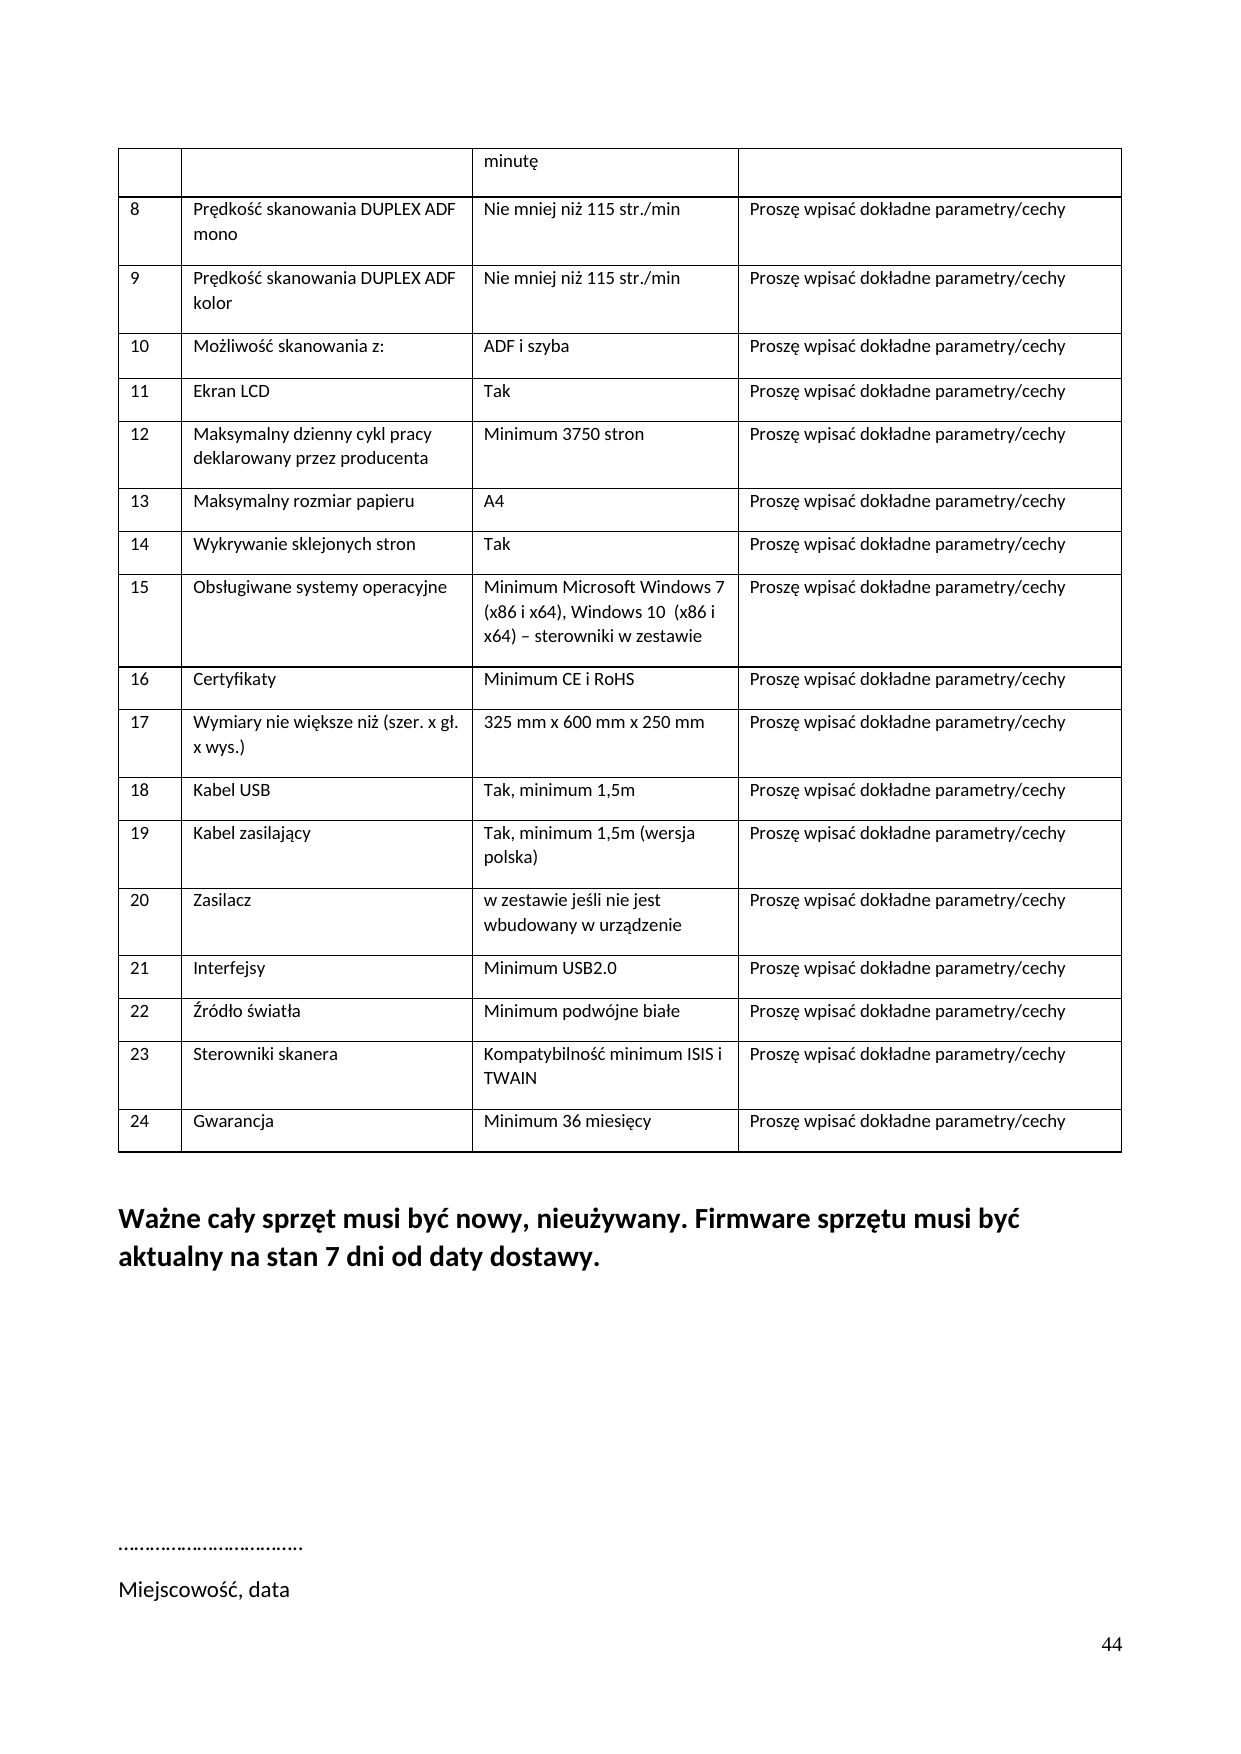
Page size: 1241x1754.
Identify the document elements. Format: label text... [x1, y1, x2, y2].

table_cell Maksymalny dzienny cykl pracy deklarowany przez producenta [182, 422, 472, 488]
table_cell Wymiary nie większe niż (szer. x gł. x wys.) [182, 710, 472, 777]
table_cell Kabel USB [182, 778, 472, 820]
table_cell 22 [119, 999, 181, 1041]
table_cell Proszę wpisać dokładne parametry/cechy [739, 889, 1121, 955]
table_cell Tak, minimum 1,5m [473, 778, 738, 820]
table_cell 10 [119, 334, 181, 378]
table_cell w zestawie jeśli nie jest wbudowany w urządzenie [473, 889, 738, 955]
table_cell Proszę wpisać dokładne parametry/cechy [739, 266, 1121, 333]
text Miejscowość, data [118, 1575, 1122, 1603]
table_cell 23 [119, 1042, 181, 1108]
table_cell Tak [473, 379, 738, 421]
table_cell Kompatybilność minimum ISIS i TWAIN [473, 1042, 738, 1108]
table_cell Proszę wpisać dokładne parametry/cechy [739, 1042, 1121, 1108]
table_cell Tak, minimum 1,5m (wersja polska) [473, 821, 738, 887]
table_cell 24 [119, 1110, 181, 1151]
text …………………………….. [118, 1528, 1122, 1556]
table_cell Proszę wpisać dokładne parametry/cechy [739, 1110, 1121, 1151]
table_cell 14 [119, 532, 181, 574]
table_cell 16 [119, 668, 181, 709]
table_cell Nie mniej niż 115 str./min [473, 266, 738, 333]
table_cell Minimum 36 miesięcy [473, 1110, 738, 1151]
table_cell Źródło światła [182, 999, 472, 1041]
table_cell Proszę wpisać dokładne parametry/cechy [739, 999, 1121, 1041]
table_cell Interfejsy [182, 956, 472, 998]
table_cell A4 [473, 489, 738, 531]
table_cell 9 [119, 266, 181, 333]
table_cell Prędkość skanowania DUPLEX ADF kolor [182, 266, 472, 333]
table_cell 17 [119, 710, 181, 777]
table_cell Proszę wpisać dokładne parametry/cechy [739, 532, 1121, 574]
table_cell Wykrywanie sklejonych stron [182, 532, 472, 574]
table_cell Kabel zasilający [182, 821, 472, 887]
table_cell Proszę wpisać dokładne parametry/cechy [739, 422, 1121, 488]
table_cell Obsługiwane systemy operacyjne [182, 575, 472, 666]
table_cell Minimum USB2.0 [473, 956, 738, 998]
table_cell Proszę wpisać dokładne parametry/cechy [739, 668, 1121, 709]
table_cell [473, 149, 738, 196]
table_cell Minimum CE i RoHS [473, 668, 738, 709]
table_cell Minimum 3750 stron [473, 422, 738, 488]
table_cell 13 [119, 489, 181, 531]
table_cell Proszę wpisać dokładne parametry/cechy [739, 956, 1121, 998]
table_cell Ekran LCD [182, 379, 472, 421]
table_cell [739, 149, 1121, 196]
table_cell Proszę wpisać dokładne parametry/cechy [739, 575, 1121, 666]
table_cell Maksymalny rozmiar papieru [182, 489, 472, 531]
table_cell 20 [119, 889, 181, 955]
table_cell 15 [119, 575, 181, 666]
table_cell Tak [473, 532, 738, 574]
table_cell 21 [119, 956, 181, 998]
table_cell Prędkość skanowania DUPLEX ADF mono [182, 198, 472, 265]
table_cell 325 mm x 600 mm x 250 mm [473, 710, 738, 777]
table_cell 7 [119, 149, 181, 196]
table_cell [182, 149, 472, 196]
table_cell Sterowniki skanera [182, 1042, 472, 1108]
table_cell Proszę wpisać dokładne parametry/cechy [739, 489, 1121, 531]
table_cell 12 [119, 422, 181, 488]
table_cell Proszę wpisać dokładne parametry/cechy [739, 821, 1121, 887]
table_cell Proszę wpisać dokładne parametry/cechy [739, 334, 1121, 378]
text Ważne cały sprzęt musi być nowy, nieużywany. Firmware sprzętu musi być aktualny na stan 7 dni od daty dostawy. [118, 1200, 1122, 1274]
table_cell Proszę wpisać dokładne parametry/cechy [739, 778, 1121, 820]
table_cell 8 [119, 198, 181, 265]
table_cell Zasilacz [182, 889, 472, 955]
table_cell 19 [119, 821, 181, 887]
table_cell ADF i szyba [473, 334, 738, 378]
table_cell Gwarancja [182, 1110, 472, 1151]
table_cell Certyfikaty [182, 668, 472, 709]
table_cell Nie mniej niż 115 str./min [473, 198, 738, 265]
table_cell 11 [119, 379, 181, 421]
table_cell Minimum podwójne białe [473, 999, 738, 1041]
table_cell 18 [119, 778, 181, 820]
table_cell Możliwość skanowania z: [182, 334, 472, 378]
table_cell Minimum Microsoft Windows 7 (x86 i x64), Windows 10 (x86 i x64) – sterowniki w zestawie [473, 575, 738, 666]
table_cell Proszę wpisać dokładne parametry/cechy [739, 198, 1121, 265]
table_cell Proszę wpisać dokładne parametry/cechy [739, 379, 1121, 421]
table_cell Proszę wpisać dokładne parametry/cechy [739, 710, 1121, 777]
